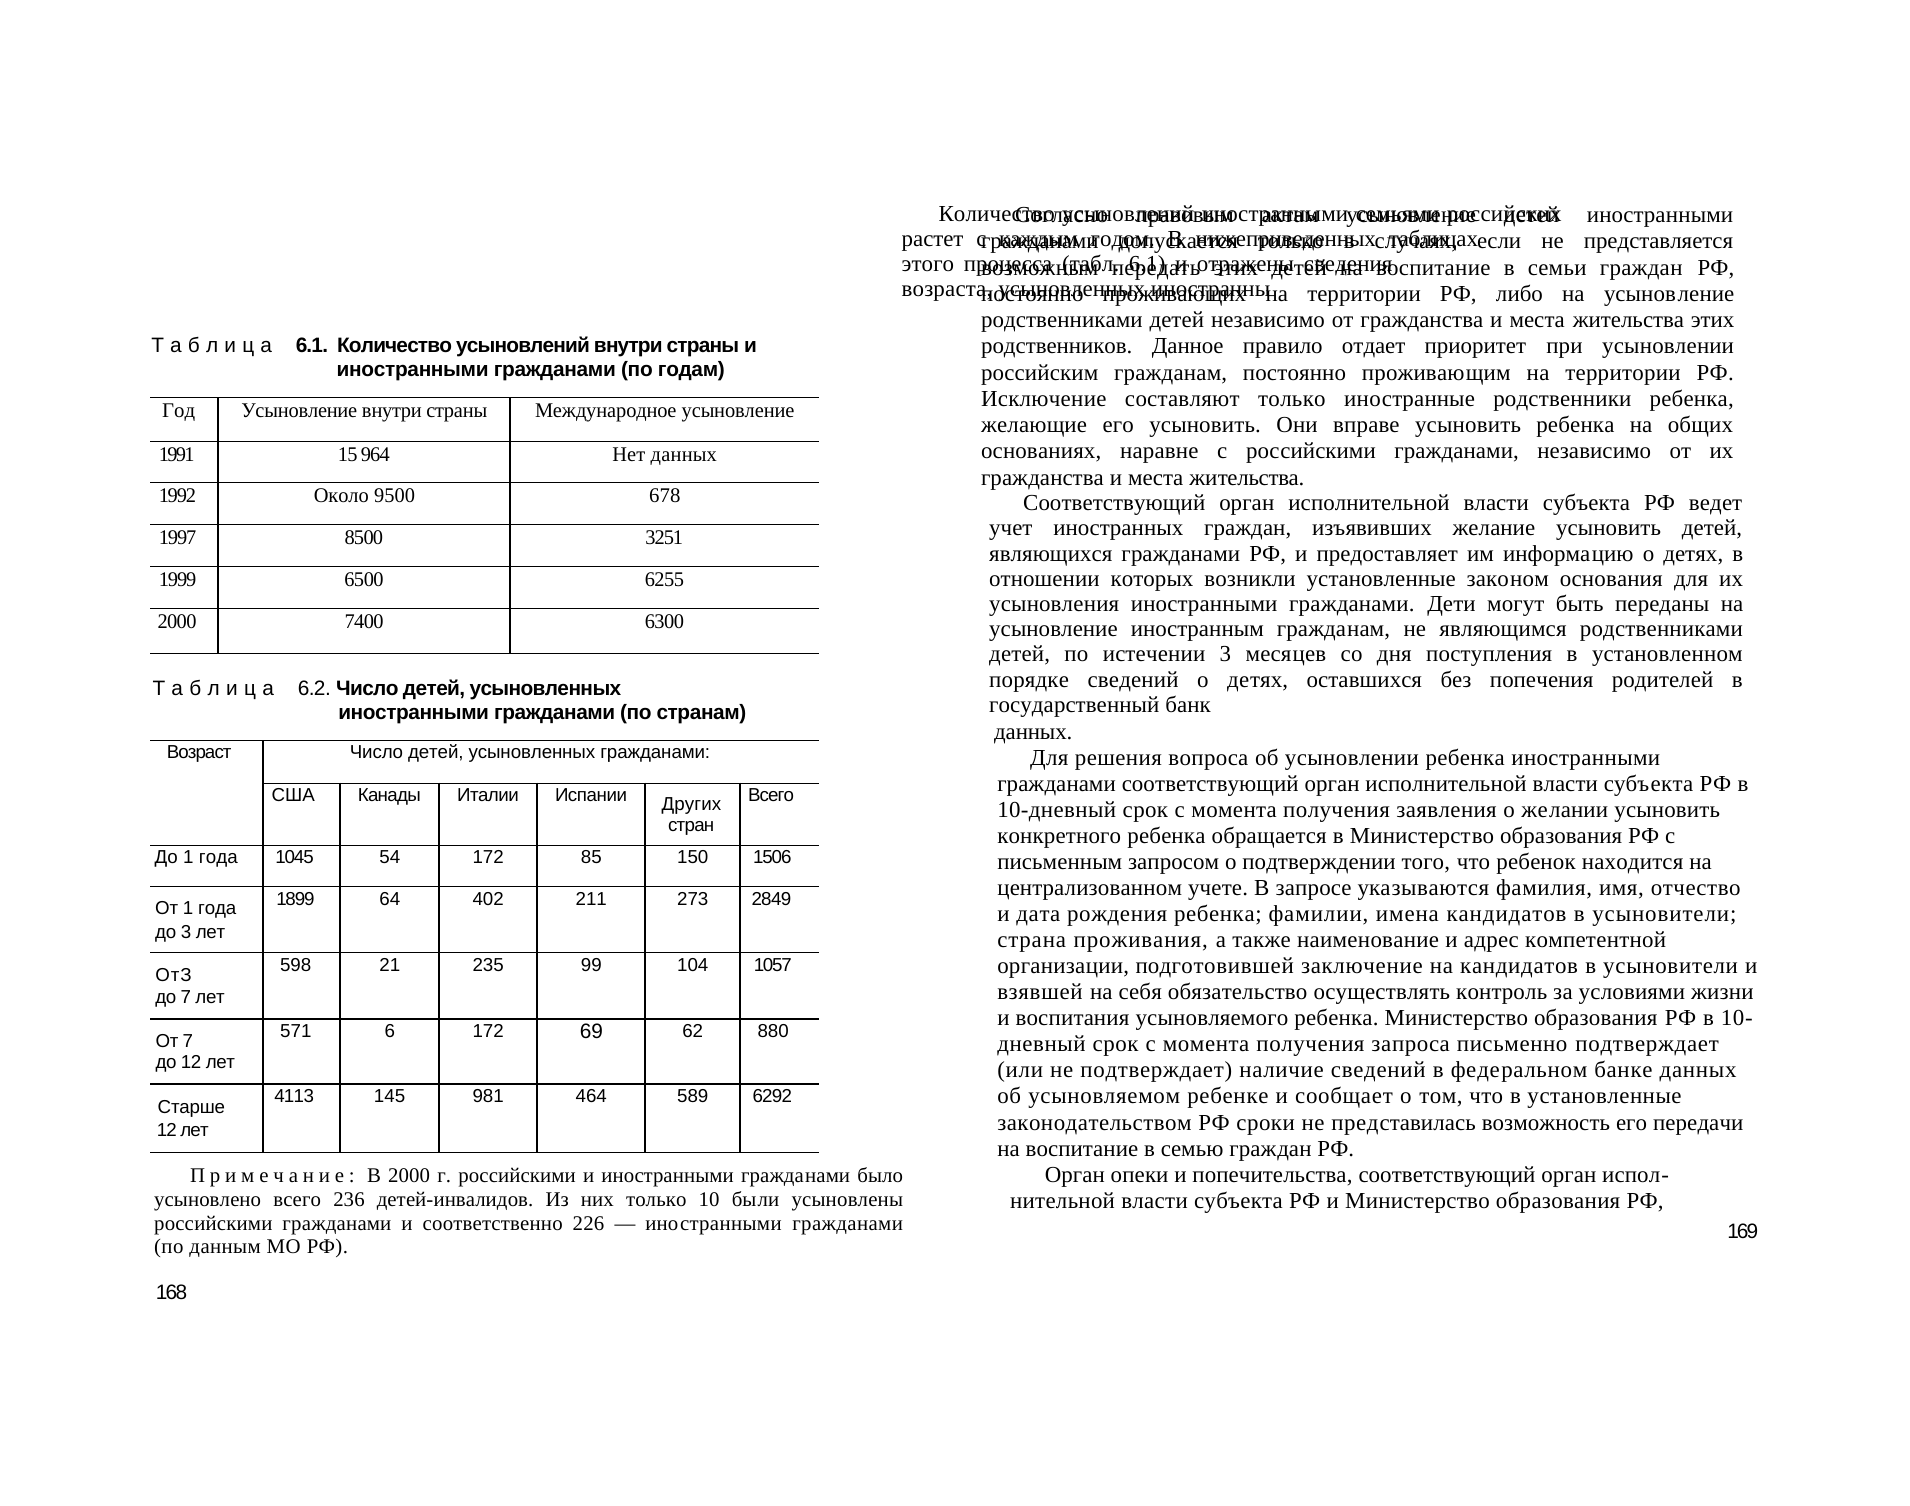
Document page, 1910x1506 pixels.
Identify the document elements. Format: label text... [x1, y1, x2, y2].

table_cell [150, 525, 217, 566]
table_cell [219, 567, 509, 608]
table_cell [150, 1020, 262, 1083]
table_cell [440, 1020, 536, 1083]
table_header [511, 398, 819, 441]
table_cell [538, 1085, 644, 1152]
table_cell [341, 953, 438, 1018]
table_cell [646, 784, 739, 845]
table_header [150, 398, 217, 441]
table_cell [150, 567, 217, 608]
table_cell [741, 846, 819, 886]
text Таблица 6.1. Количество усыновлений внутри страны и иностранными гражданами (по годам) [151, 334, 861, 381]
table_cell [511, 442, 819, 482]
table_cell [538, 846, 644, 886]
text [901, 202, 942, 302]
text Примечание: В 2000 г. российскими и иностранными гражданами было усыновлено всего 236 детей-инвалидов. Из них только 10 были усыновлены российскими гражданами и соответственно 226 — иностранными гражданами (по данным МО РФ). [154, 1163, 903, 1258]
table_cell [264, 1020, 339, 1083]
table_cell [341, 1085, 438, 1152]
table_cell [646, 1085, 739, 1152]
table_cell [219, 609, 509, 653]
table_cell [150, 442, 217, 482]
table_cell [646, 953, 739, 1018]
text 169 [981, 1219, 1760, 1243]
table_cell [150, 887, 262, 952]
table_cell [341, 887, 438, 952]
text Для решения вопроса об усыновлении ребенка иностранными гражданами соответствующий орган исполнительной власти субъекта РФ в 10-дневный срок с момента получения заявления о желании усыновить конкретного ребенка обращается в Министерство образования РФ с письменным запросом о подтверждении того, что ребенок находится на централизованном учете. В запросе указываются фамилия, имя, отчество и дата рождения ребенка; фамилии, имена кандидатов в усыновители; страна проживания, а также наименование и адрес компетентной организации, подготовившей заключение на кандидатов в усыновители и взявшей на себя обязательство осуществлять контроль за условиями жизни и воспитания усыновляемого ребенка. Министерство образования РФ в 10-дневный срок с момента получения запроса письменно подтверждает (или не подтверждает) наличие сведений в федеральном банке данных об усыновляемом ребенке и сообщает о том, что в установленные законодательством РФ сроки не представилась возможность его передачи на воспитание в семью граждан РФ. [997, 744, 1760, 1161]
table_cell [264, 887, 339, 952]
text 168 [156, 1280, 904, 1304]
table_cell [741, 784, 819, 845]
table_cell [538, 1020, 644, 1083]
text Орган опеки и попечительства, соответствующий орган исполнительной власти субъекта РФ и Министерство образования РФ, [1010, 1161, 1760, 1213]
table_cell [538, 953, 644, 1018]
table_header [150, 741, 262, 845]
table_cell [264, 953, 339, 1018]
text иностранными гражданами (по странам) [338, 700, 904, 724]
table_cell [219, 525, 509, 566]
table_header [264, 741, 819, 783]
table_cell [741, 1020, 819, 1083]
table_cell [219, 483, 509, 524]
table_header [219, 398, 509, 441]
text Соответствующий орган исполнительной власти субъекта РФ ведет учет иностранных граждан, изъявивших желание усыновить детей, являющихся гражданами РФ, и предоставляет им информацию о детях, в отношении которых возникли установленные законом основания для их усыновления иностранными гражданами. Дети могут быть переданы на усыновление иностранным гражданам, не являющимся родственниками детей, по истечении 3 месяцев со дня поступления в установленном порядке сведений о детях, оставшихся без попечения родителей в государственный банк [989, 491, 1743, 717]
text Согласно правовым актам усыновление детей иностранными гражданами допускается только в случаях, если не представляется возможным передать этих детей на воспитание в семьи граждан РФ, постоянно проживающих на территории РФ, либо на усыновление родственниками детей независимо от гражданства и места жительства этих родственников. Данное правило отдает приоритет при усыновлении российским гражданам, постоянно проживающим на территории РФ. Исключение составляют только иностранные родственники ребенка, желающие его усыновить. Они вправе усыновить ребенка на общих основаниях, наравне с российскими гражданами, независимо от их гражданства и места жительства. [981, 202, 1734, 491]
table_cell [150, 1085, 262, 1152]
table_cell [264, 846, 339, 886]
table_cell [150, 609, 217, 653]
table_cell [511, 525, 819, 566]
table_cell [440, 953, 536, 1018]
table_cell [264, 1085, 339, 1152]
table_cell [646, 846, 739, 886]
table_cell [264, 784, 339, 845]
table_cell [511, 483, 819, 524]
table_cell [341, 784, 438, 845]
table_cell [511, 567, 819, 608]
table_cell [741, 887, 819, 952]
text Таблица 6.2. Число детей, усыновленных [152, 676, 904, 700]
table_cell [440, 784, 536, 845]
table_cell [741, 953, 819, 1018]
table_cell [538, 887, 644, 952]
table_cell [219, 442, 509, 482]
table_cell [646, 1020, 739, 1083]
text данных. [994, 718, 1760, 744]
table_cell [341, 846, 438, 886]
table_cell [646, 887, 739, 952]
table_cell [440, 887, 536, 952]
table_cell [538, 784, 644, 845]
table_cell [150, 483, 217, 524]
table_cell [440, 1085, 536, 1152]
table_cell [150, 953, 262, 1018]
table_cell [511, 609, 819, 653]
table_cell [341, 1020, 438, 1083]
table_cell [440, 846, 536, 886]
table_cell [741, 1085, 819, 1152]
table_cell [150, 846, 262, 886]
